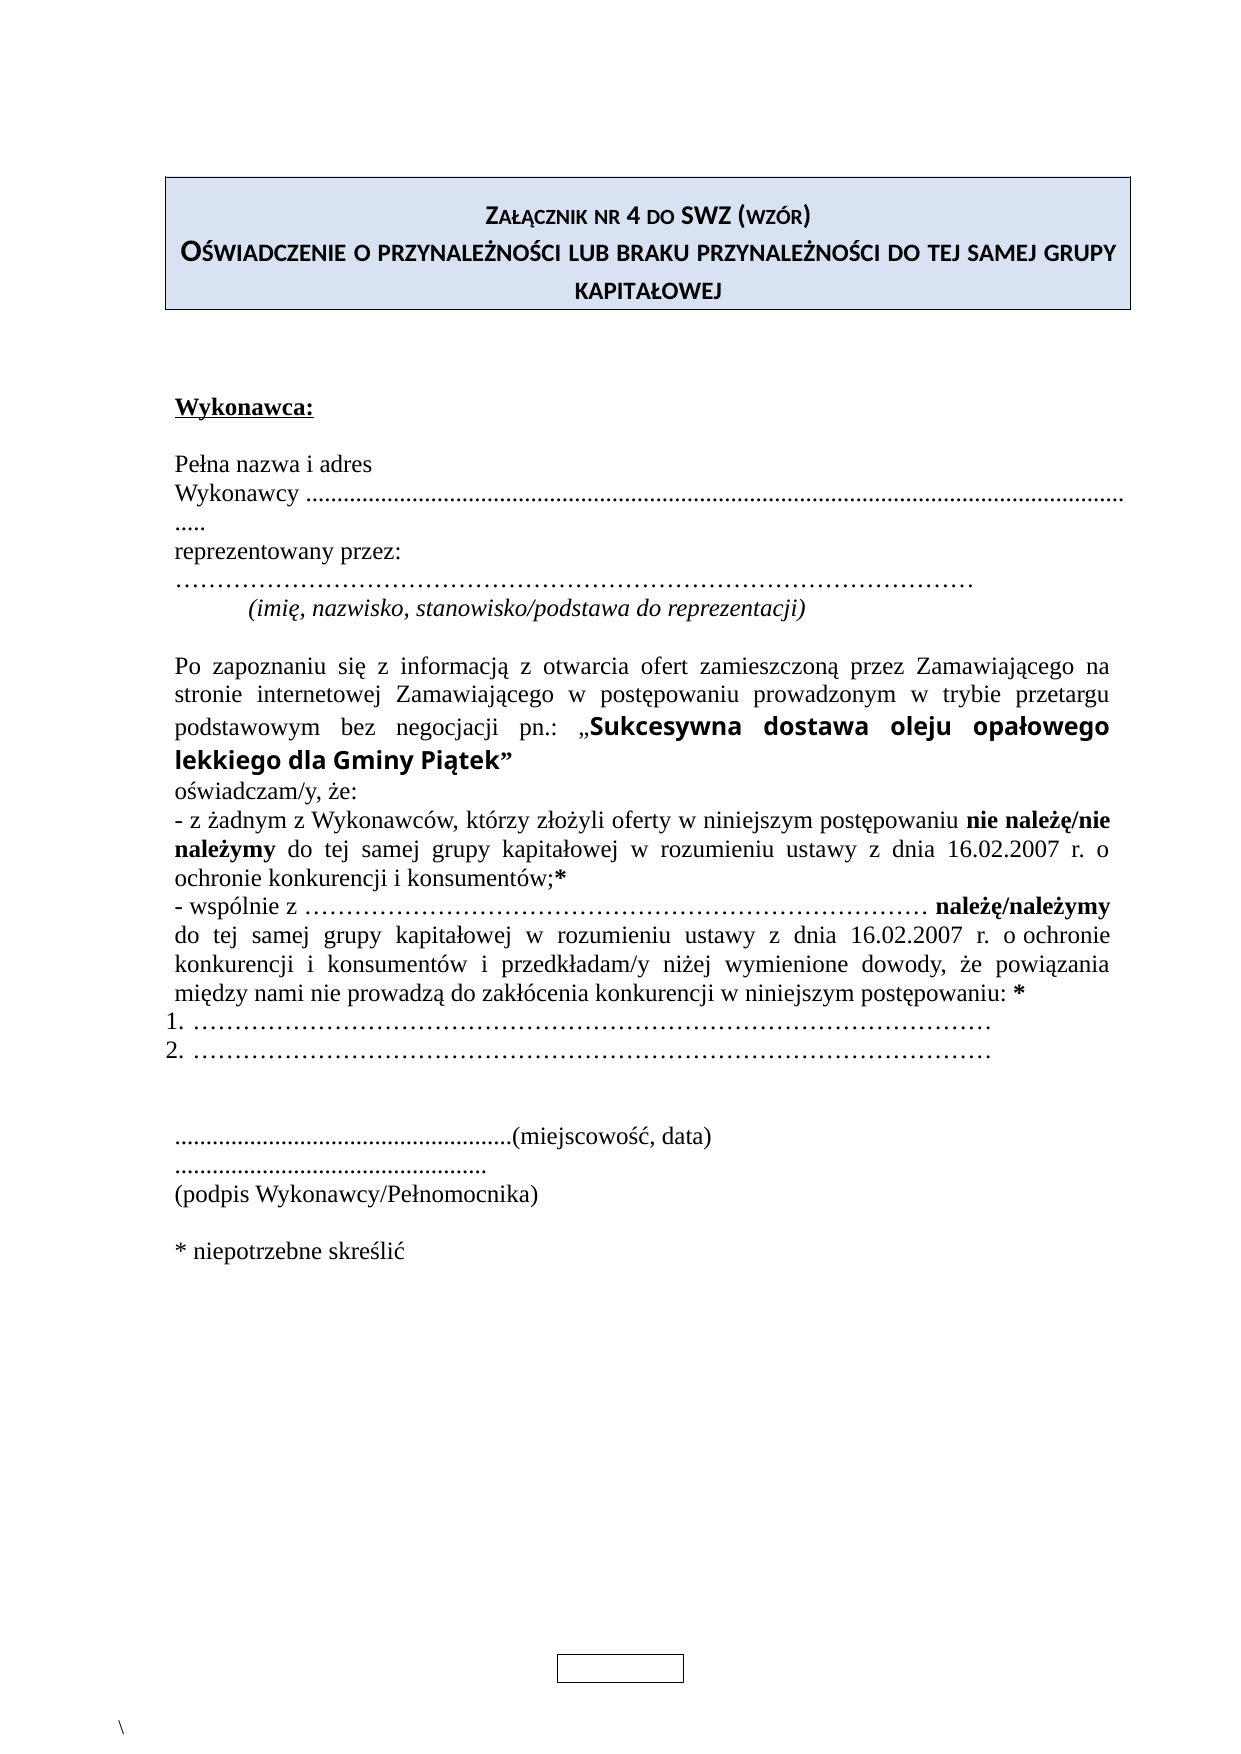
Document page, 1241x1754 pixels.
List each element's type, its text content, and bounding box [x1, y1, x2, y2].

text Po zapoznaniu się z informacją z otwarcia ofert zamieszczoną przez Zamawiającego na stronie internetowej Zamawiającego w postępowaniu prowadzonym w trybie przetargu podstawowym bez negocjacji pn.: „Sukcesywna dostawa oleju opałowego lekkiego dla Gminy Piątek” [174, 651, 1110, 776]
text Wykonawca: [174, 392, 992, 421]
text - wspólnie z ………………………………………………………………… należę/należymy do tej samej grupy kapitałowej w rozumieniu ustawy z dnia 16.02.2007 r. o ochronie konkurencji i konsumentów i przedkładam/y niżej wymienione dowody, że powiązania między nami nie prowadzą do zakłócenia konkurencji w niniejszym postępowaniu: * [174, 891, 1110, 1006]
text - z żadnym z Wykonawców, którzy złożyli oferty w niniejszym postępowaniu nie należę/nie należymy do tej samej grupy kapitałowej w rozumieniu ustawy z dnia 16.02.2007 r. o ochronie konkurencji i konsumentów;* [174, 805, 1110, 891]
list …………………………………………………………………………………… [165, 1035, 992, 1064]
text Oświadczenie o przynależności lub braku przynależności do tej samej grupy kapitałowej [166, 228, 1130, 309]
text * niepotrzebne skreślić [174, 1236, 1122, 1265]
list …………………………………………………………………………………… [165, 1006, 992, 1035]
text (imię, nazwisko, stanowisko/podstawa do reprezentacji) [174, 593, 1110, 622]
text Pełna nazwa i adres Wykonawcy ........................................................................................................................................ [174, 449, 1125, 536]
text oświadczam/y, że: [174, 776, 1110, 805]
text Załącznik nr 4 do SWZ (wzór) [166, 195, 1130, 228]
text ......................................................(miejscowość, data) [174, 1121, 1122, 1150]
text reprezentowany przez:…………………………………………………………………………………… [174, 536, 992, 593]
text .................................................. [174, 1150, 1122, 1179]
text (podpis Wykonawcy/Pełnomocnika) [174, 1179, 1122, 1208]
